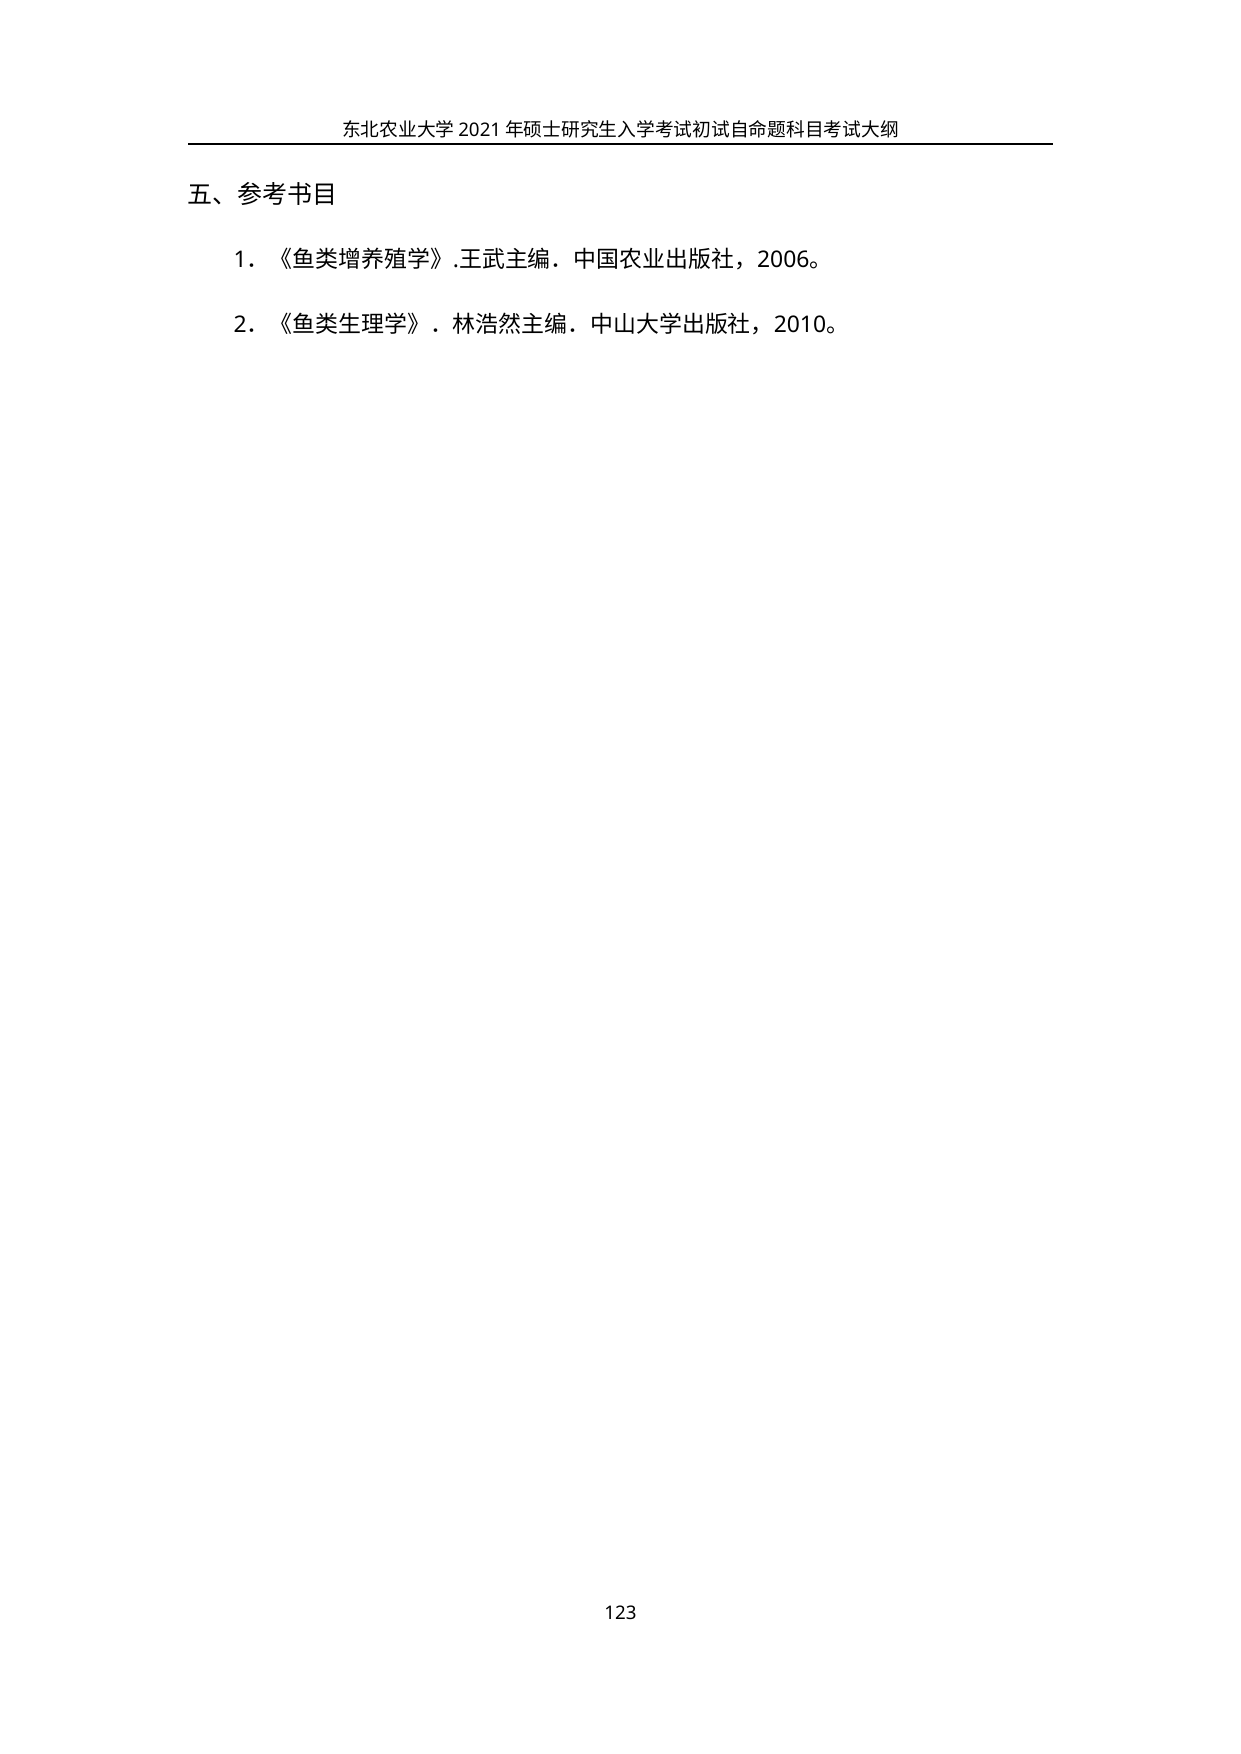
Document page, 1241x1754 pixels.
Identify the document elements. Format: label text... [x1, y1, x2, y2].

text 五、参考书目 [187, 160, 1053, 225]
text 1．《鱼类增养殖学》.王武主编．中国农业出版社，2006。 [187, 225, 1053, 290]
text 2．《鱼类生理学》．林浩然主编．中山大学出版社，2010。 [187, 290, 1053, 355]
